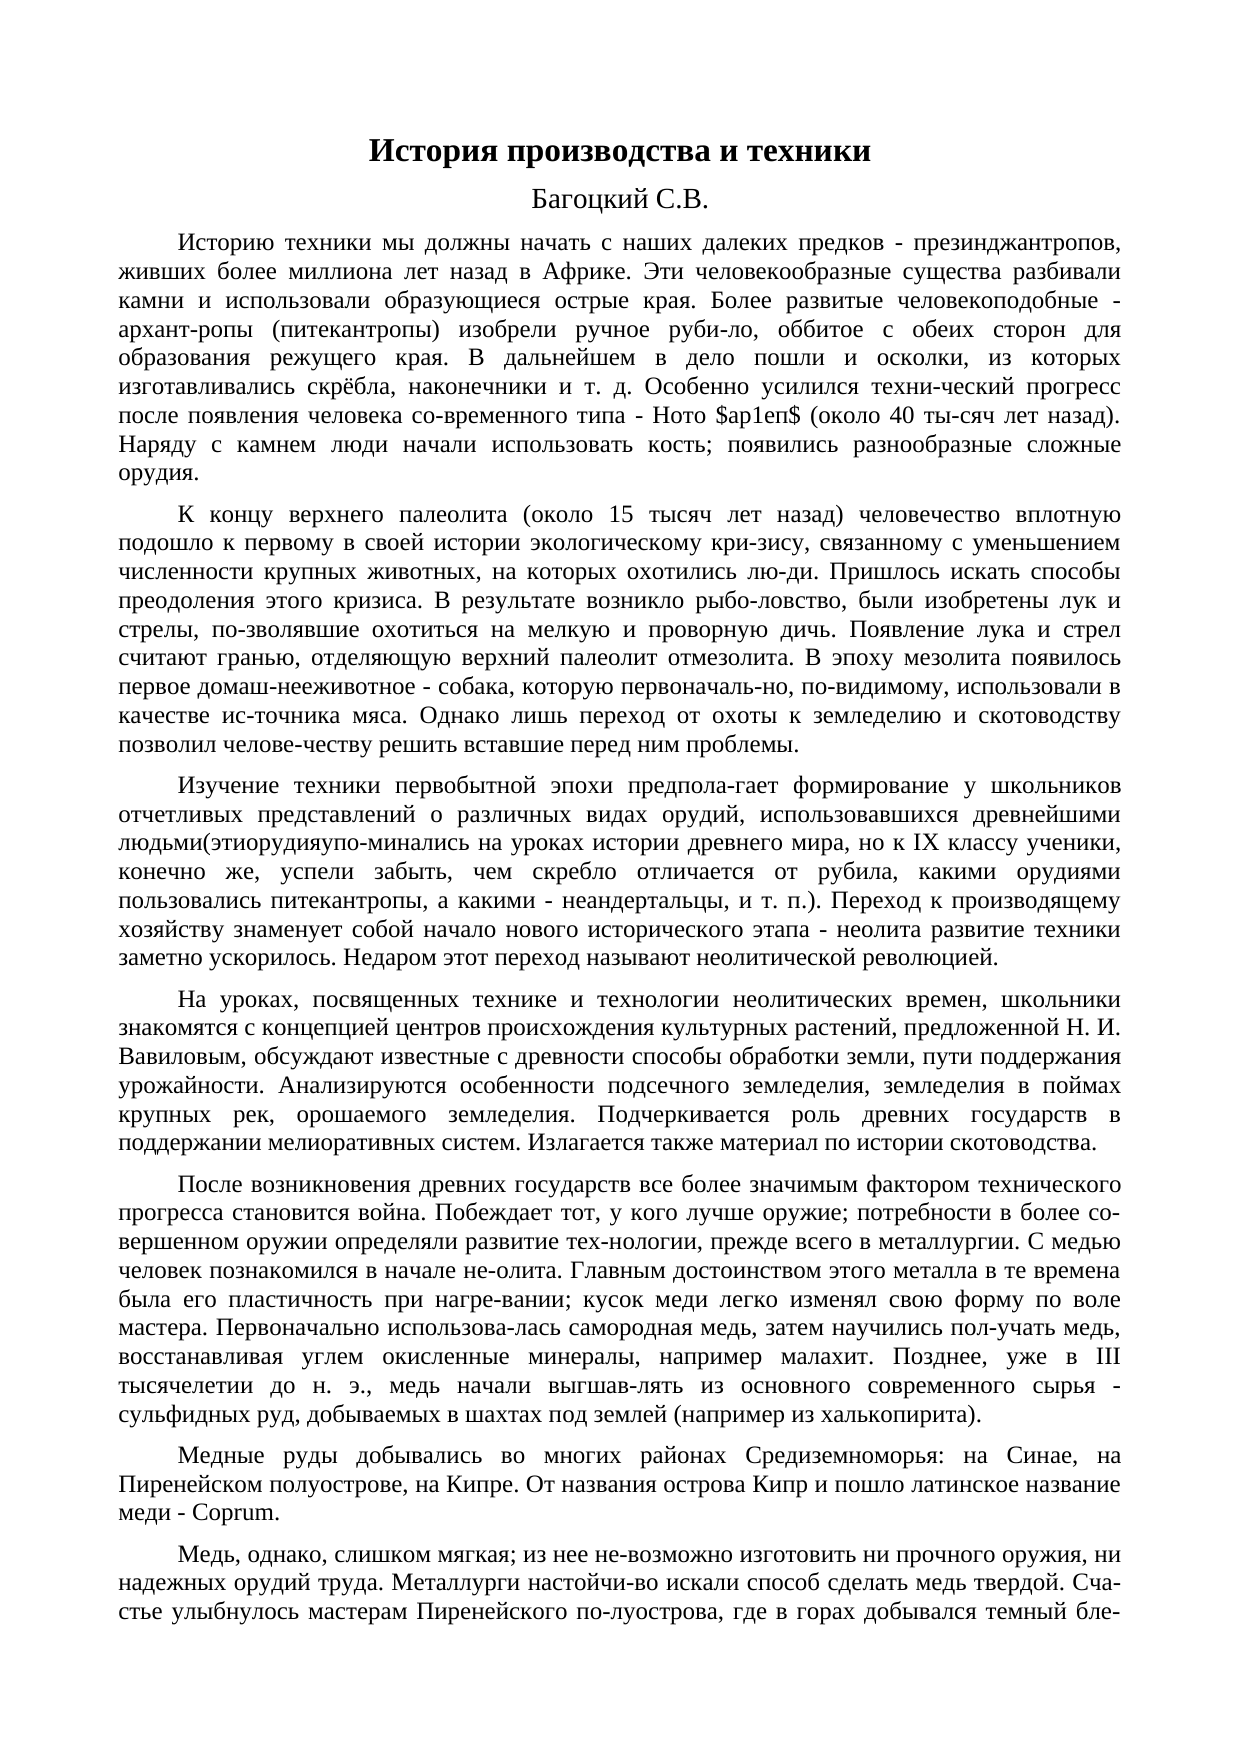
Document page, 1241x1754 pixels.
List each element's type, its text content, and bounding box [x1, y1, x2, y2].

text Багоцкий С.В. [118, 181, 1122, 215]
text К концу верхнего палеолита (около 15 тысяч лет назад) человечество вплотную подошло к первому в своей истории экологическому кри-зису, связанному с уменьшением численности крупных животных, на которых охотились лю-ди. Пришлось искать способы преодоления этого кризиса. В результате возникло рыбо-ловство, были изобретены лук и стрелы, по-зволявшие охотиться на мелкую и проворную дичь. Появление лука и стрел считают гранью, отделяющую верхний палеолит отмезолита. В эпоху мезолита появилось первое домаш-нееживотное - собака, которую первоначаль-но, по-видимому, использовали в качестве ис-точника мяса. Однако лишь переход от охоты к земледелию и скотоводству позволил челове-честву решить вставшие перед ним проблемы. [118, 499, 1122, 757]
text История производства и техники [118, 131, 1122, 169]
text На уроках, посвященных технике и технологии неолитических времен, школьники знакомятся с концепцией центров происхождения культурных растений, предложенной Н. И. Вавиловым, обсуждают известные с древности способы обработки земли, пути поддержания урожайности. Анализируются особенности подсечного земледелия, земледелия в поймах крупных рек, орошаемого земледелия. Подчеркивается роль древних государств в поддержании мелиоративных систем. Излагается также материал по истории скотоводства. [118, 984, 1122, 1156]
text Медные руды добывались во многих районах Средиземноморья: на Синае, на Пиренейском полуострове, на Кипре. От названия острова Кипр и пошло латинское название меди - Сoprum. [118, 1440, 1122, 1526]
text Историю техники мы должны начать с наших далеких предков - презинджантропов, живших более миллиона лет назад в Африке. Эти человекообразные существа разбивали камни и использовали образующиеся острые края. Более развитые человекоподобные - архант-ропы (питекантропы) изобрели ручное руби-ло, оббитое с обеих сторон для образования режущего края. В дальнейшем в дело пошли и осколки, из которых изготавливались скрёбла, наконечники и т. д. Особенно усилился техни-ческий прогресс после появления человека со-временного типа - Ното $ар1еп$ (около 40 ты-сяч лет назад). Наряду с камнем люди начали использовать кость; появились разнообразные сложные орудия. [118, 227, 1122, 486]
text Изучение техники первобытной эпохи предпола-гает формирование у школьников отчетливых представлений о различных видах орудий, использовавшихся древнейшими людьми(этиорудияупо-минались на уроках истории древнего мира, но к IX классу ученики, конечно же, успели забыть, чем скребло отличается от рубила, какими орудиями пользовались питекантропы, а какими - неандертальцы, и т. п.). Переход к производящему хозяйству знаменует собой начало нового исторического этапа - неолита развитие техники заметно ускорилось. Недаром этот переход называют неолитической революцией. [118, 770, 1122, 971]
text После возникновения древних государств все более значимым фактором технического прогресса становится война. Побеждает тот, у кого лучше оружие; потребности в более со-вершенном оружии определяли развитие тех-нологии, прежде всего в металлургии. С медью человек познакомился в начале не-олита. Главным достоинством этого металла в те времена была его пластичность при нагре-вании; кусок меди легко изменял свою форму по воле мастера. Первоначально использова-лась самородная медь, затем научились пол-учать медь, восстанавливая углем окисленные минералы, например малахит. Позднее, уже в III тысячелетии до н. э., медь начали выгшав-лять из основного современного сырья - сульфидных руд, добываемых в шахтах под землей (например из халькопирита). [118, 1169, 1122, 1427]
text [118, 1539, 1122, 1625]
